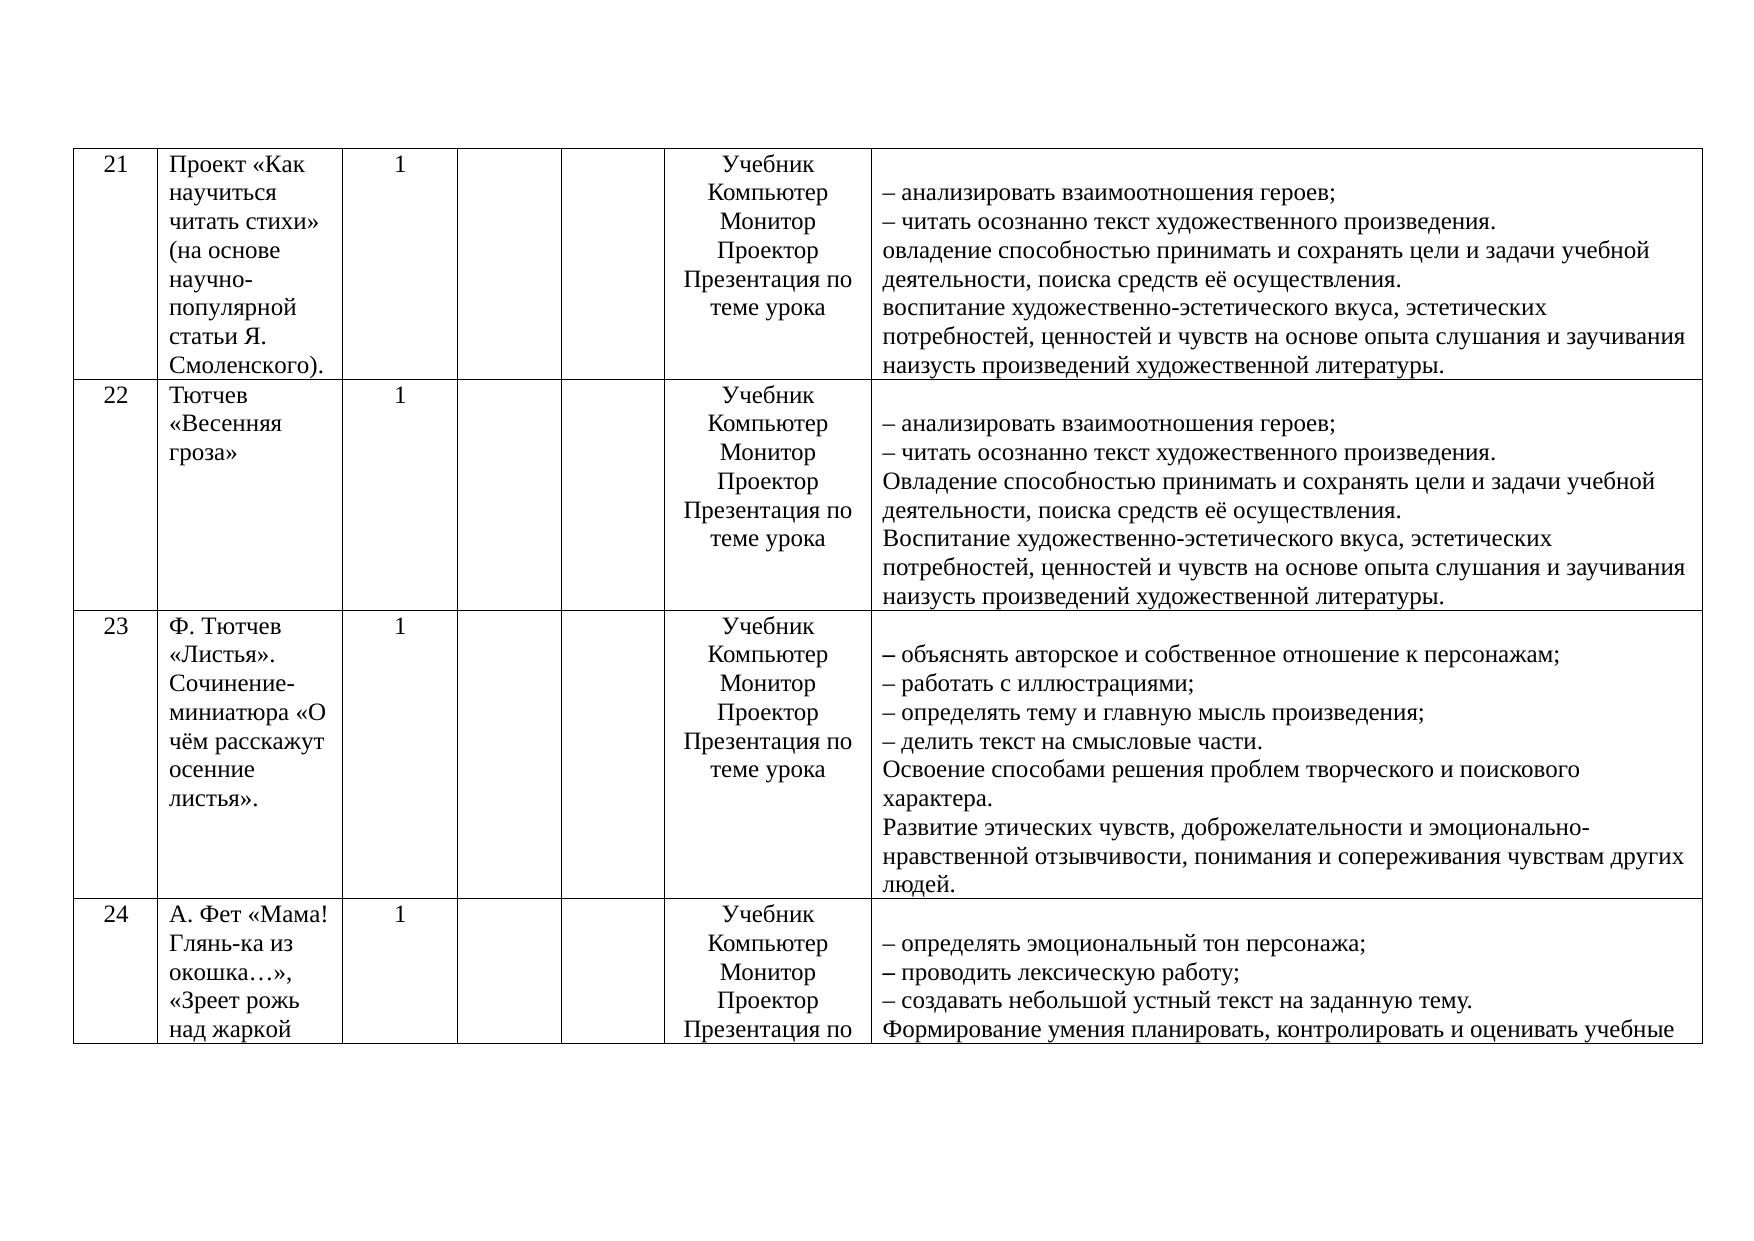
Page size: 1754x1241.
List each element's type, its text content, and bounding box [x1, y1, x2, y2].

table_cell 1 [343, 149, 457, 379]
table_cell [458, 611, 561, 898]
table_cell Проект «Как научиться читать стихи» (на основе научно-популярной статьи Я. Смоленского). [158, 149, 342, 379]
table_cell Ф. Тютчев «Листья». Сочинение-миниатюра «О чём расскажут осенние листья». [158, 611, 342, 898]
table_cell [458, 149, 561, 379]
table_cell [562, 611, 664, 898]
table_cell 1 [343, 611, 457, 898]
table_cell Тютчев «Весенняя гроза» [158, 380, 342, 610]
table_cell [562, 149, 664, 379]
table_cell – объяснять авторское и собственное отношение к персонажам; – работать с иллюстрациями; – определять тему и главную мысль произведения; – делить текст на смысловые части. Освоение способами решения проблем творческого и поискового характера. Развитие этических чувств, доброжелательности и эмоционально-нравственной отзывчивости, понимания и сопереживания чувствам других людей. [872, 611, 1702, 898]
table_cell 1 [343, 380, 457, 610]
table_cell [665, 899, 871, 1043]
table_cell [665, 149, 871, 379]
table_cell 21 [74, 149, 157, 379]
table_cell Учебник Компьютер Монитор Проектор Презентация по теме урока [665, 380, 871, 610]
table_cell 23 [74, 611, 157, 898]
table_cell 24 [74, 899, 157, 1043]
table_cell 22 [74, 380, 157, 610]
table_cell [458, 380, 561, 610]
table_cell [562, 380, 664, 610]
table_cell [872, 149, 1702, 379]
table_cell [458, 899, 561, 1043]
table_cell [158, 899, 342, 1043]
table_cell [562, 899, 664, 1043]
table_cell 1 [343, 899, 457, 1043]
table_cell – анализировать взаимоотношения героев; – читать осознанно текст художественного произведения. Овладение способностью принимать и сохранять цели и задачи учебной деятельности, поиска средств её осуществления. Воспитание художественно-эстетического вкуса, эстетических потребностей, ценностей и чувств на основе опыта слушания и заучивания наизусть произведений художественной литературы. [872, 380, 1702, 610]
table_cell Учебник Компьютер Монитор Проектор Презентация по теме урока [665, 611, 871, 898]
